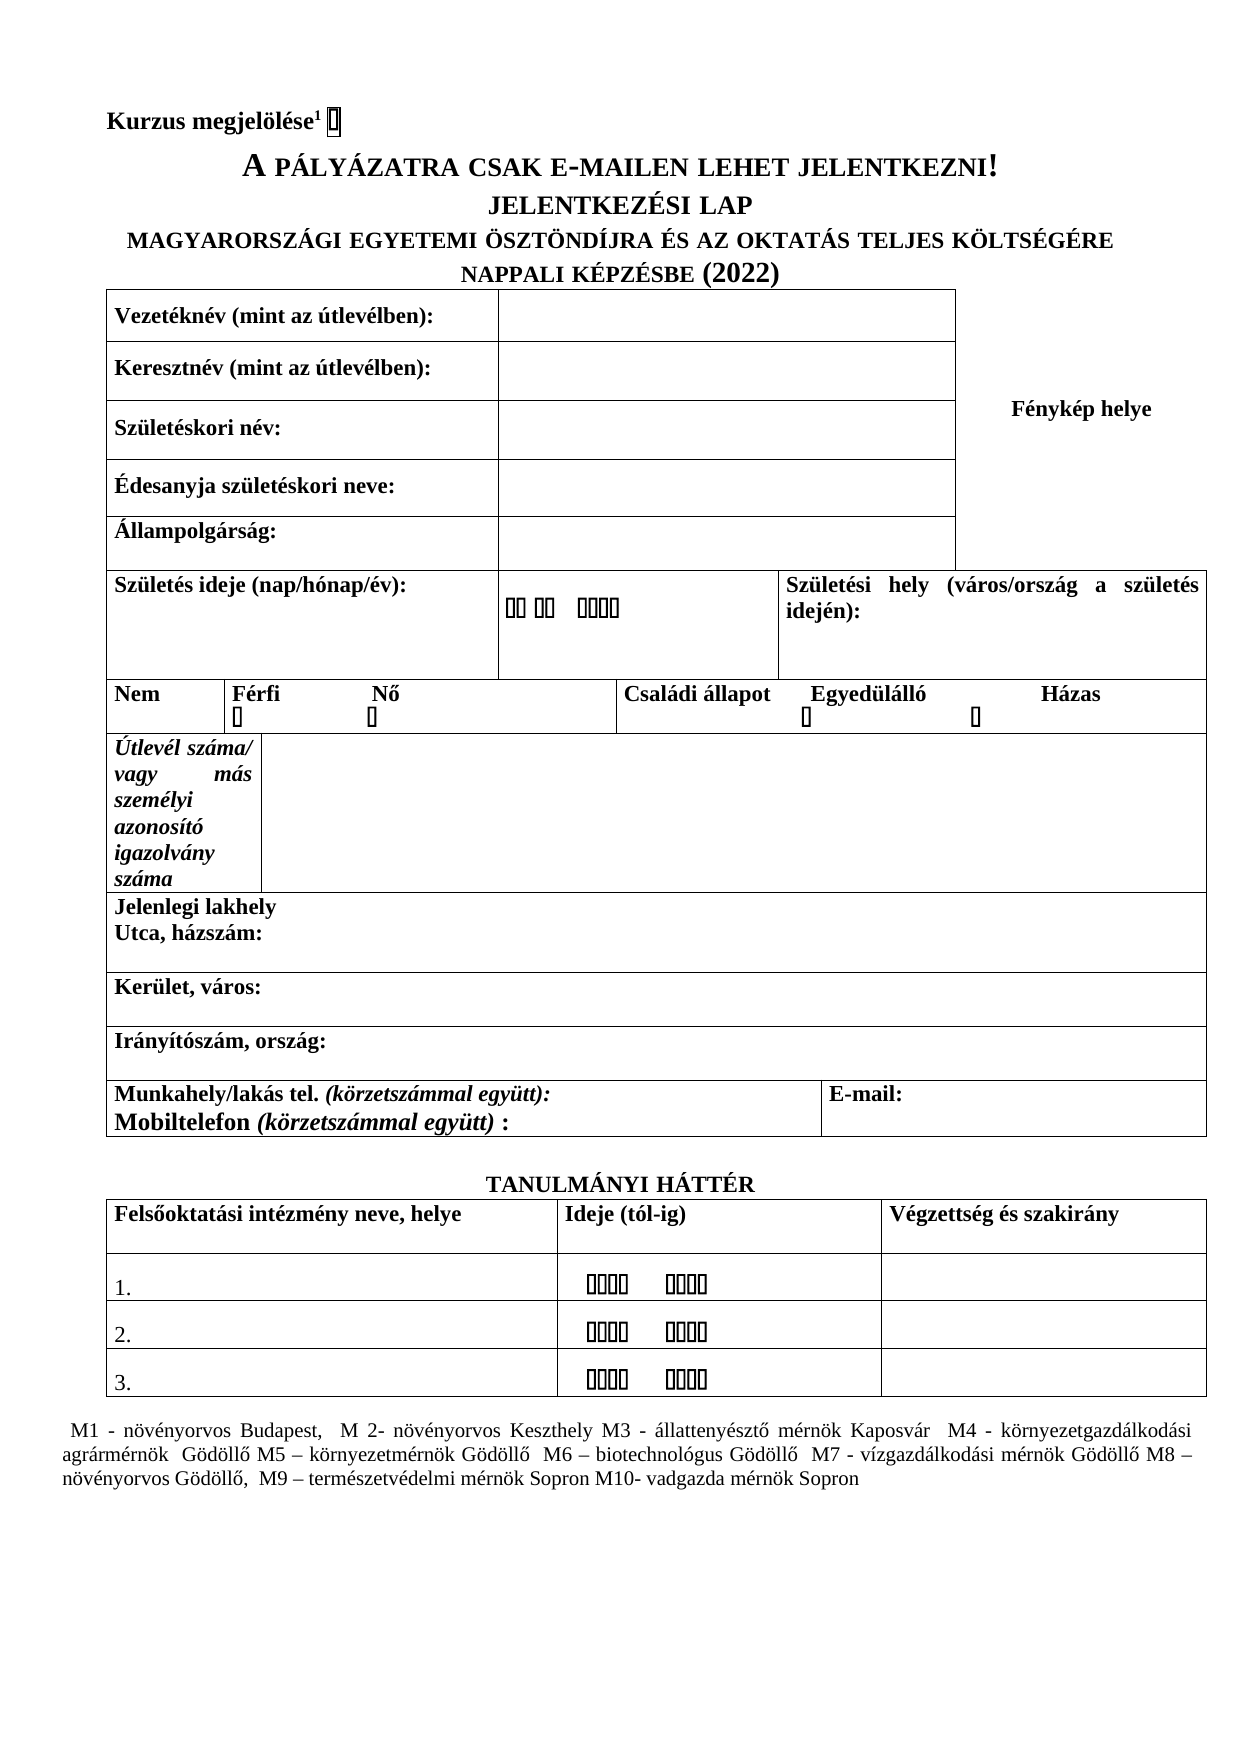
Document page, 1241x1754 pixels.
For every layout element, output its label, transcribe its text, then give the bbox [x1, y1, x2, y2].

table_cell Nem [107, 680, 224, 733]
table_cell [558, 1349, 881, 1396]
table_cell [882, 1254, 1206, 1300]
table_header Fénykép helye [956, 289, 1207, 570]
table_cell Kerület, város: [107, 973, 1206, 1026]
table_cell [262, 734, 1206, 892]
table_cell [499, 571, 778, 679]
text M1 - növényorvos Budapest, M 2- növényorvos Keszthely M3 - állattenyésztő mérnök Kaposvár M4 - környezetgazdálkodási agrármérnök Gödöllő M5 – környezetmérnök Gödöllő M6 – biotechnológus Gödöllő M7 - vízgazdálkodási mérnök Gödöllő M8 –növényorvos Gödöllő, M9 – természetvédelmi mérnök Sopron M10- vadgazda mérnök Sopron [62, 1418, 1193, 1490]
table_header Felsőoktatási intézmény neve, helye [107, 1200, 557, 1253]
table_cell Édesanyja születéskori neve: [107, 460, 498, 516]
table_cell [499, 460, 955, 516]
table_cell Útlevél száma/ vagy más személyi azonosító igazolvány száma [107, 734, 261, 892]
table_cell Keresztnév (mint az útlevélben): [107, 342, 498, 400]
table_cell Munkahely/lakás tel. (körzetszámmal együtt): Mobiltelefon (körzetszámmal együtt) : [107, 1081, 821, 1136]
table_header Ideje (tól-ig) [558, 1200, 881, 1253]
table_cell Születési hely (város/ország a születés idején): [779, 571, 1206, 679]
table_cell E-mail: [822, 1081, 1206, 1136]
table_cell 2. [107, 1301, 557, 1348]
table_cell [499, 401, 955, 458]
table_cell [558, 1301, 881, 1348]
table_cell [499, 342, 955, 400]
table_cell [882, 1301, 1206, 1348]
text Kurzus megjelölése1 [106, 106, 1134, 137]
table_header Végzettség és szakirány [882, 1200, 1206, 1253]
table_cell 1. [107, 1254, 557, 1300]
subtitle tanulmányi háttér [106, 1165, 1134, 1199]
table_cell [882, 1349, 1206, 1396]
table_cell Családi állapot Egyedülálló Házas [617, 680, 1206, 733]
table_cell Utca, házszám: [107, 919, 1206, 972]
subtitle jelentkezési lap [106, 183, 1134, 221]
subtitle A pályázatra csak e-mailen lehet jelentkezni! [106, 145, 1134, 183]
table_cell Születés ideje (nap/hónap/év): [107, 571, 498, 679]
table_cell Állampolgárság: [107, 517, 498, 570]
table_cell 3. [107, 1349, 557, 1396]
table_cell [558, 1254, 881, 1300]
table_cell Irányítószám, ország: [107, 1027, 1206, 1079]
table_cell Jelenlegi lakhely [107, 893, 1206, 919]
table_header [499, 290, 955, 341]
subtitle magyarországi egyetemi ösztöndíjra és az oktatás teljes költségére nappali képzésbe (2022) [106, 221, 1134, 288]
table_cell Férfi Nő [225, 680, 616, 733]
table_cell [499, 517, 955, 570]
table_cell Születéskori név: [107, 401, 498, 458]
table_header Vezetéknév (mint az útlevélben): [107, 290, 498, 341]
